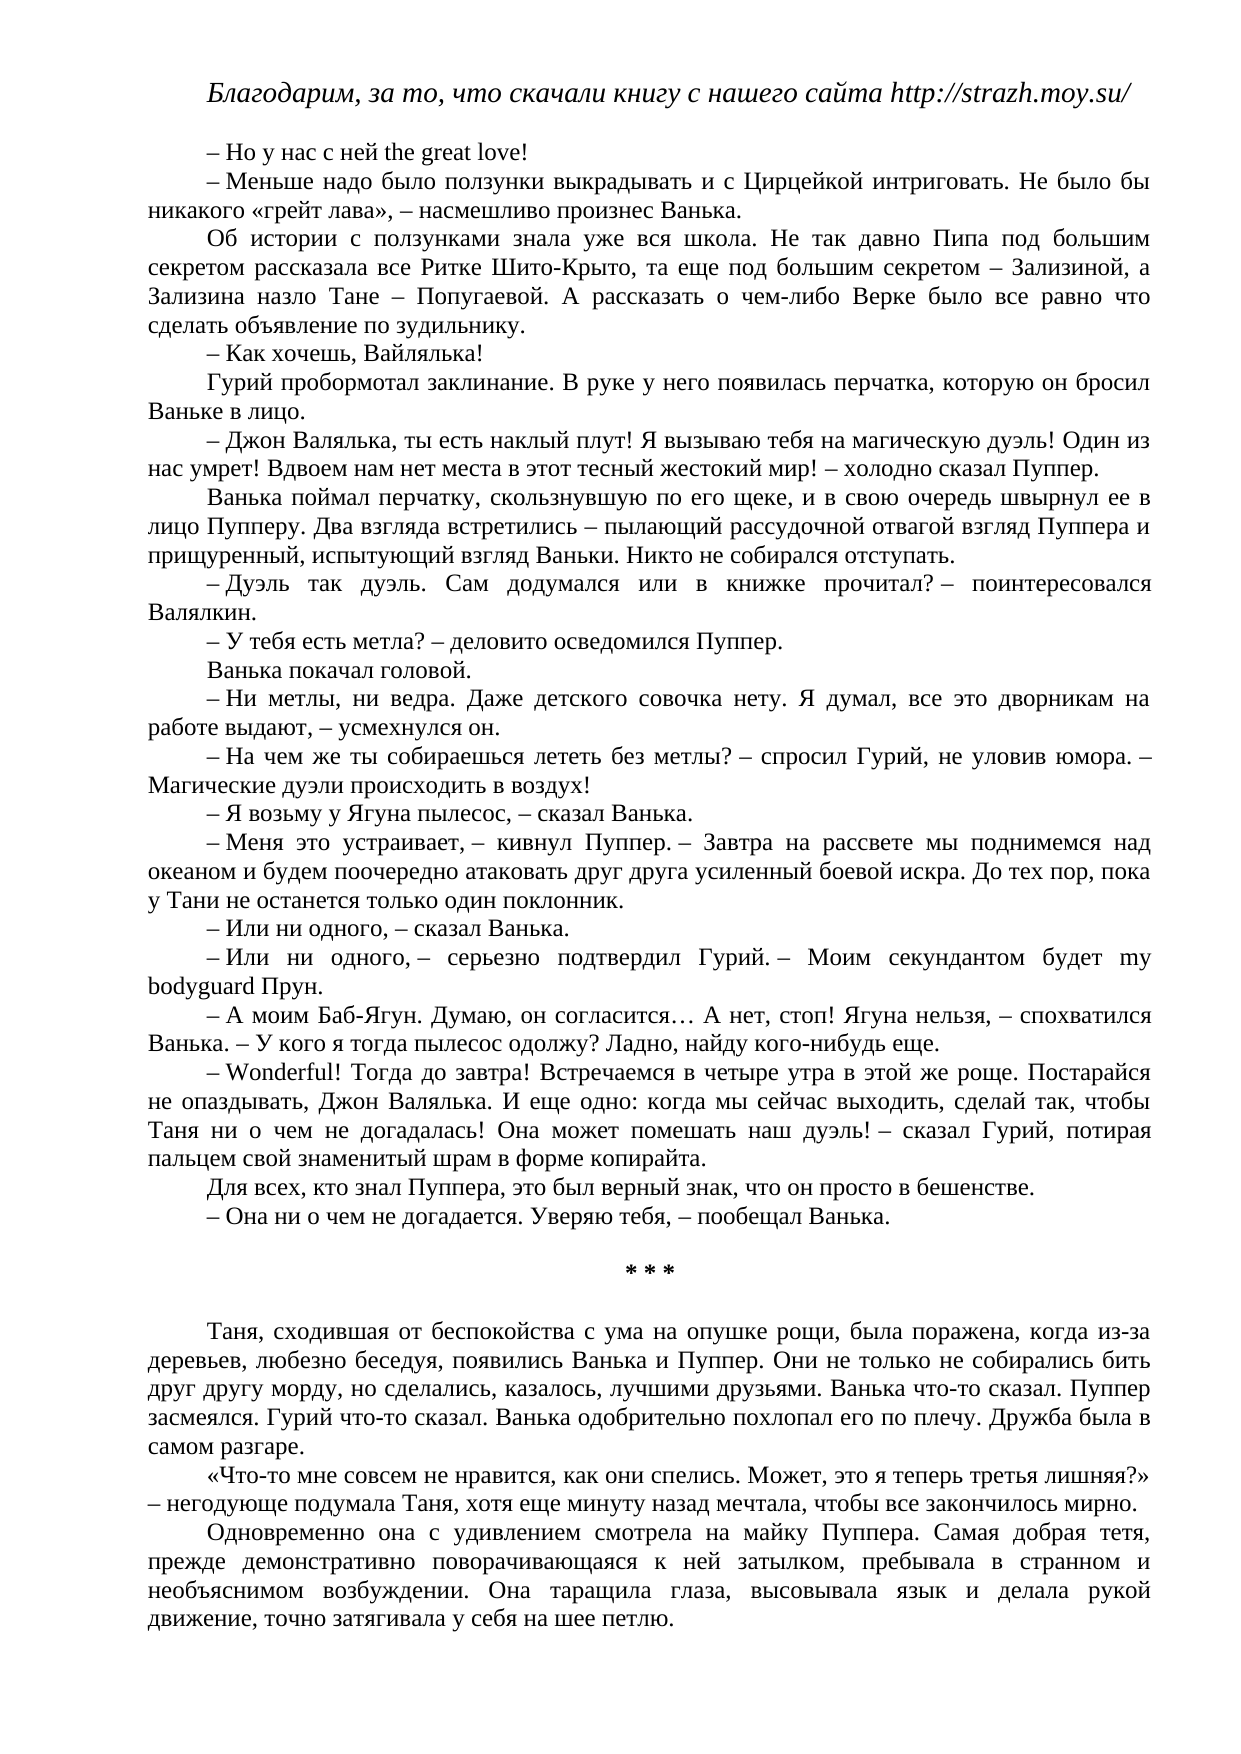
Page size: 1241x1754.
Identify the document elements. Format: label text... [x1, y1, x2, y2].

text Ванька покачал головой. [148, 655, 1152, 683]
text – Дуэль так дуэль. Сам додумался или в книжке прочитал? – поинтересовался Валялкин. [148, 568, 1152, 626]
subtitle * * * [148, 1258, 1152, 1287]
text – На чем же ты собираешься лететь без метлы? – спросил Гурий, не уловив юмора. – Магические дуэли происходить в воздух! [148, 741, 1152, 798]
text – Но у нас с ней the great love! [148, 137, 1152, 166]
text – Или ни одного, – сказал Ванька. [148, 913, 1152, 942]
text – Джон Валялька, ты есть наклый плут! Я вызываю тебя на магическую дуэль! Один из нас умрет! Вдвоем нам нет места в этот тесный жестокий мир! – холодно сказал Пуппер. [148, 425, 1152, 482]
text Гурий пробормотал заклинание. В руке у него появилась перчатка, которую он бросил Ваньке в лицо. [148, 367, 1152, 425]
text Об истории с ползунками знала уже вся школа. Не так давно Пипа под большим секретом рассказала все Ритке Шито-Крыто, та еще под большим секретом – Зализиной, а Зализина назло Тане – Попугаевой. А рассказать о чем-либо Верке было все равно что сделать объявление по зудильнику. [148, 223, 1152, 338]
text – Я возьму у Ягуна пылесос, – сказал Ванька. [148, 798, 1152, 827]
text – Меньше надо было ползунки выкрадывать и с Цирцейкой интриговать. Не было бы никакого «грейт лава», – насмешливо произнес Ванька. [148, 166, 1152, 223]
text Ванька поймал перчатку, скользнувшую по его щеке, и в свою очередь швырнул ее в лицо Пупперу. Два взгляда встретились – пылающий рассудочной отвагой взгляд Пуппера и прищуренный, испытующий взгляд Ваньки. Никто не собирался отступать. [148, 482, 1152, 568]
text «Что-то мне совсем не нравится, как они спелись. Может, это я теперь третья лишняя?» – негодующе подумала Таня, хотя еще минуту назад мечтала, чтобы все закончилось мирно. [148, 1460, 1152, 1517]
text – У тебя есть метла? – деловито осведомился Пуппер. [148, 626, 1152, 655]
text – Она ни о чем не догадается. Уверяю тебя, – пообещал Ванька. [148, 1201, 1152, 1230]
text – А моим Баб-Ягун. Думаю, он согласится… А нет, стоп! Ягуна нельзя, – спохватился Ванька. – У кого я тогда пылесос одолжу? Ладно, найду кого-нибудь еще. [148, 1000, 1152, 1057]
text – Или ни одного, – серьезно подтвердил Гурий. – Моим секундантом будет my bodyguard Прун. [148, 942, 1152, 1000]
text – Wonderful! Тогда до завтра! Встречаемся в четыре утра в этой же роще. Постарайся не опаздывать, Джон Валялька. И еще одно: когда мы сейчас выходить, сделай так, чтобы Таня ни о чем не догадалась! Она может помешать наш дуэль! – сказал Гурий, потирая пальцем свой знаменитый шрам в форме копирайта. [148, 1057, 1152, 1172]
text – Как хочешь, Вайлялька! [148, 338, 1152, 367]
text Для всех, кто знал Пуппера, это был верный знак, что он просто в бешенстве. [148, 1172, 1152, 1201]
text Таня, сходившая от беспокойства с ума на опушке рощи, была поражена, когда из-за деревьев, любезно беседуя, появились Ванька и Пуппер. Они не только не собирались бить друг другу морду, но сделались, казалось, лучшими друзьями. Ванька что-то сказал. Пуппер засмеялся. Гурий что-то сказал. Ванька одобрительно похлопал его по плечу. Дружба была в самом разгаре. [148, 1316, 1152, 1460]
text Одновременно она с удивлением смотрела на майку Пуппера. Самая добрая тетя, прежде демонстративно поворачивающаяся к ней затылком, пребывала в странном и необъяснимом возбуждении. Она таращила глаза, высовывала язык и делала рукой движение, точно затягивала у себя на шее петлю. [148, 1517, 1152, 1632]
text – Меня это устраивает, – кивнул Пуппер. – Завтра на рассвете мы поднимемся над океаном и будем поочередно атаковать друг друга усиленный боевой искра. До тех пор, пока у Тани не останется только один поклонник. [148, 827, 1152, 913]
text – Ни метлы, ни ведра. Даже детского совочка нету. Я думал, все это дворникам на работе выдают, – усмехнулся он. [148, 683, 1152, 741]
